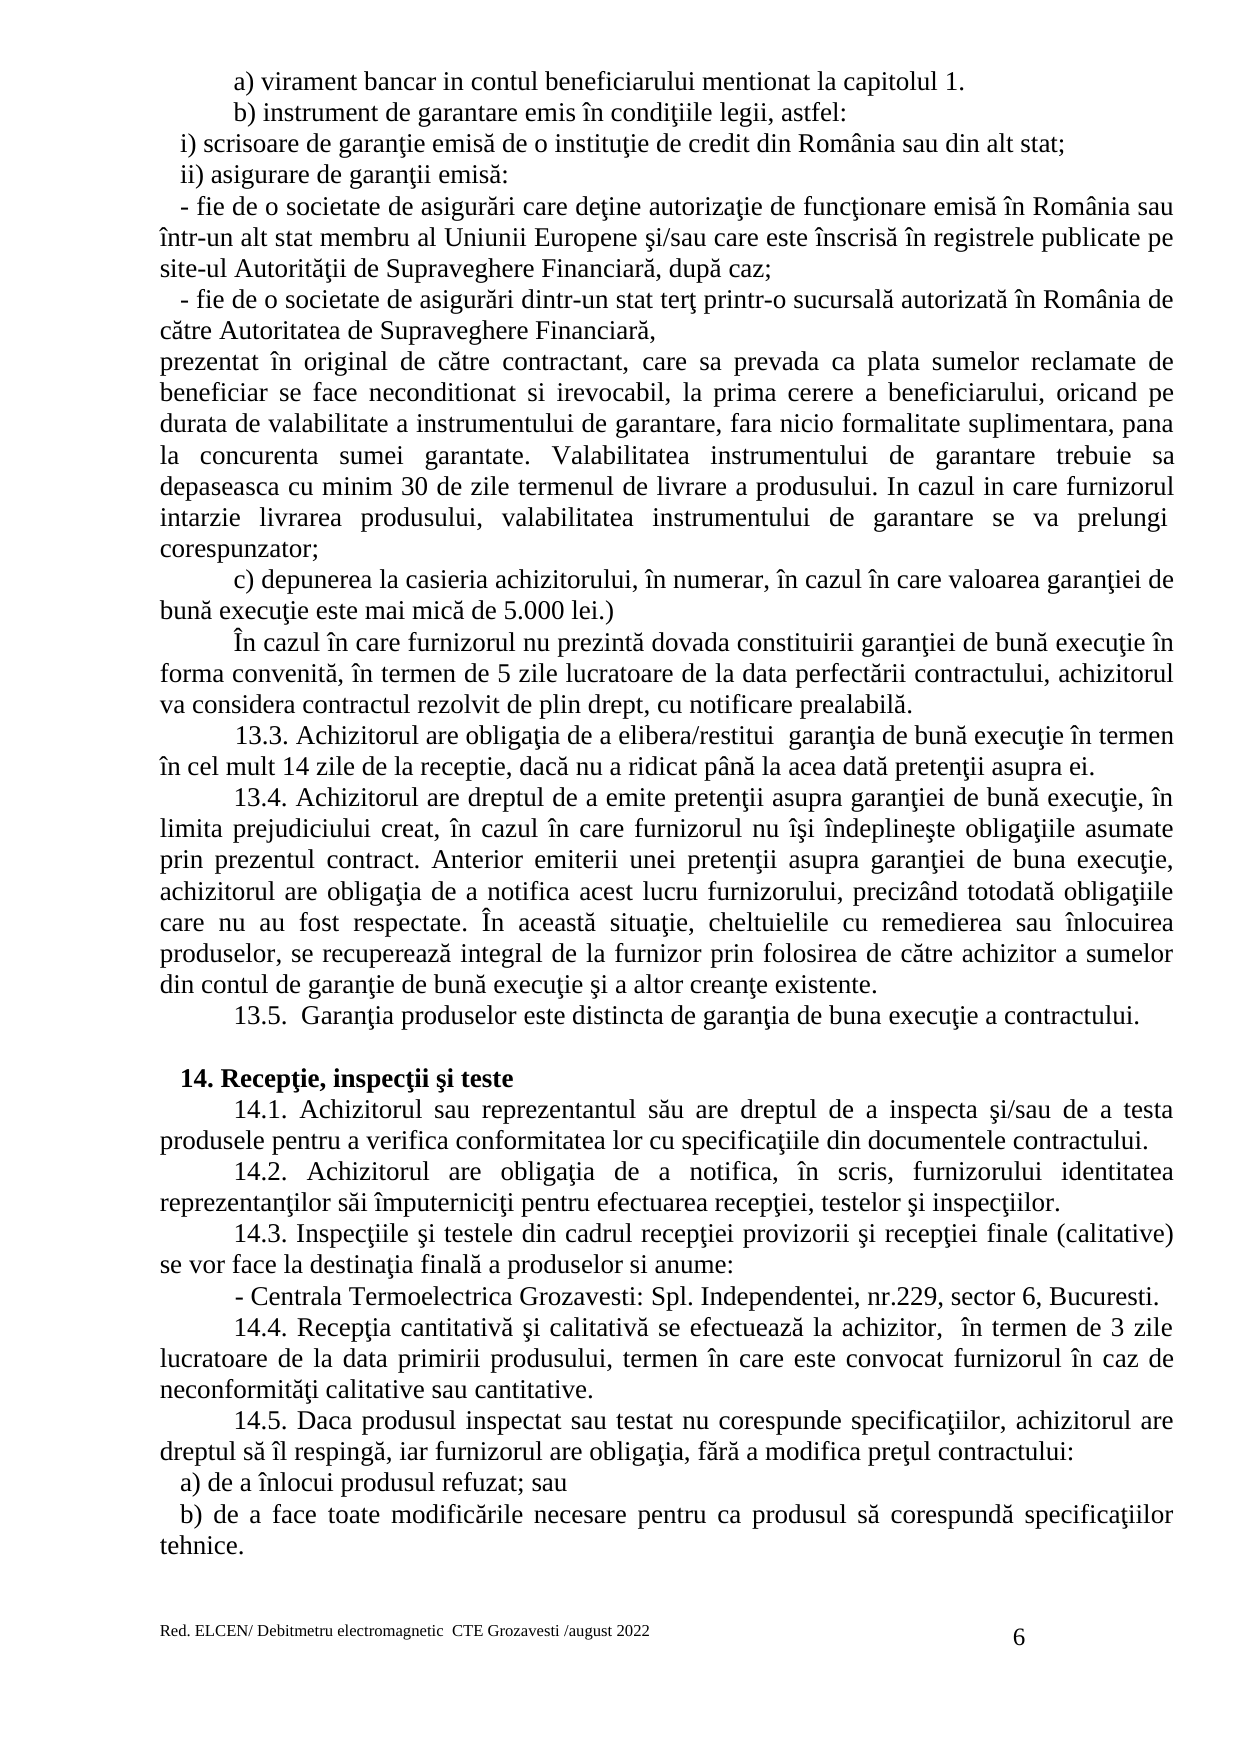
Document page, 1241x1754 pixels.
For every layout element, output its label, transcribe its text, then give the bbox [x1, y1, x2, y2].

text 14.4. Recepţia cantitativă şi calitativă se efectuează la achizitor, în termen de 3 zile lucratoare de la data primirii produsului, termen în care este convocat furnizorul în caz de neconformităţi calitative sau cantitative. [159, 1311, 1175, 1404]
text 13.5. Garanţia produselor este distincta de garanţia de buna execuţie a contractului. [159, 999, 1175, 1031]
text prezentat în original de către contractant, care sa prevada ca plata sumelor reclamate de beneficiar se face neconditionat si irevocabil, la prima cerere a beneficiarului, oricand pe durata de valabilitate a instrumentului de garantare, fara nicio formalitate suplimentara, pana la concurenta sumei garantate. Valabilitatea instrumentului de garantare trebuie sa depaseasca cu minim 30 de zile termenul de livrare a produsului. In cazul in care furnizorul intarzie livrarea produsului, valabilitatea instrumentului de garantare se va prelungi corespunzator; [159, 345, 1175, 563]
text - fie de o societate de asigurări care deţine autorizaţie de funcţionare emisă în România sau într-un alt stat membru al Uniunii Europene şi/sau care este înscrisă în registrele publicate pe site-ul Autorităţii de Supraveghere Financiară, după caz; [159, 189, 1175, 283]
text b) instrument de garantare emis în condiţiile legii, astfel: [159, 96, 1175, 127]
text 14.2. Achizitorul are obligaţia de a notifica, în scris, furnizorului identitatea reprezentanţilor săi împuterniciţi pentru efectuarea recepţiei, testelor şi inspecţiilor. [159, 1155, 1175, 1217]
text 13.4. Achizitorul are dreptul de a emite pretenţii asupra garanţiei de bună execuţie, în limita prejudiciului creat, în cazul în care furnizorul nu îşi îndeplineşte obligaţiile asumate prin prezentul contract. Anterior emiterii unei pretenţii asupra garanţiei de buna execuţie, achizitorul are obligaţia de a notifica acest lucru furnizorului, precizând totodată obligaţiile care nu au fost respectate. În această situaţie, cheltuielile cu remedierea sau înlocuirea produselor, se recuperează integral de la furnizor prin folosirea de către achizitor a sumelor din contul de garanţie de bună execuţie şi a altor creanţe existente. [159, 781, 1175, 999]
text În cazul în care furnizorul nu prezintă dovada constituirii garanţiei de bună execuţie în forma convenită, în termen de 5 zile lucratoare de la data perfectării contractului, achizitorul va considera contractul rezolvit de plin drept, cu notificare prealabilă. [159, 626, 1175, 719]
text 14.3. Inspecţiile şi testele din cadrul recepţiei provizorii şi recepţiei finale (calitative) se vor face la destinaţia finală a produselor si anume: [159, 1217, 1175, 1280]
text 14.1. Achizitorul sau reprezentantul său are dreptul de a inspecta şi/sau de a testa produsele pentru a verifica conformitatea lor cu specificaţiile din documentele contractului. [159, 1093, 1175, 1155]
text 14.5. Daca produsul inspectat sau testat nu corespunde specificaţiilor, achizitorul are dreptul să îl respingă, iar furnizorul are obligaţia, fără a modifica preţul contractului: [159, 1404, 1175, 1467]
text 13.3. Achizitorul are obligaţia de a elibera/restitui garanţia de bună execuţie în termen în cel mult 14 zile de la receptie, dacă nu a ridicat până la acea dată pretenţii asupra ei. [159, 719, 1175, 781]
text 14. Recepţie, inspecţii şi teste [159, 1062, 1175, 1093]
text - Centrala Termoelectrica Grozavesti: Spl. Independentei, nr.229, sector 6, Bucuresti. [121, 1280, 1175, 1311]
text a) virament bancar in contul beneficiarului mentionat la capitolul 1. [159, 65, 1175, 96]
text - fie de o societate de asigurări dintr-un stat terţ printr-o sucursală autorizată în România de către Autoritatea de Supraveghere Financiară, [159, 283, 1175, 345]
text i) scrisoare de garanţie emisă de o instituţie de credit din România sau din alt stat; [159, 127, 1175, 158]
text c) depunerea la casieria achizitorului, în numerar, în cazul în care valoarea garanţiei de bună execuţie este mai mică de 5.000 lei.) [159, 563, 1175, 626]
text a) de a înlocui produsul refuzat; sau [159, 1467, 1175, 1498]
text b) de a face toate modificările necesare pentru ca produsul să corespundă specificaţiilor tehnice. [159, 1498, 1175, 1560]
text ii) asigurare de garanţii emisă: [159, 158, 1175, 189]
